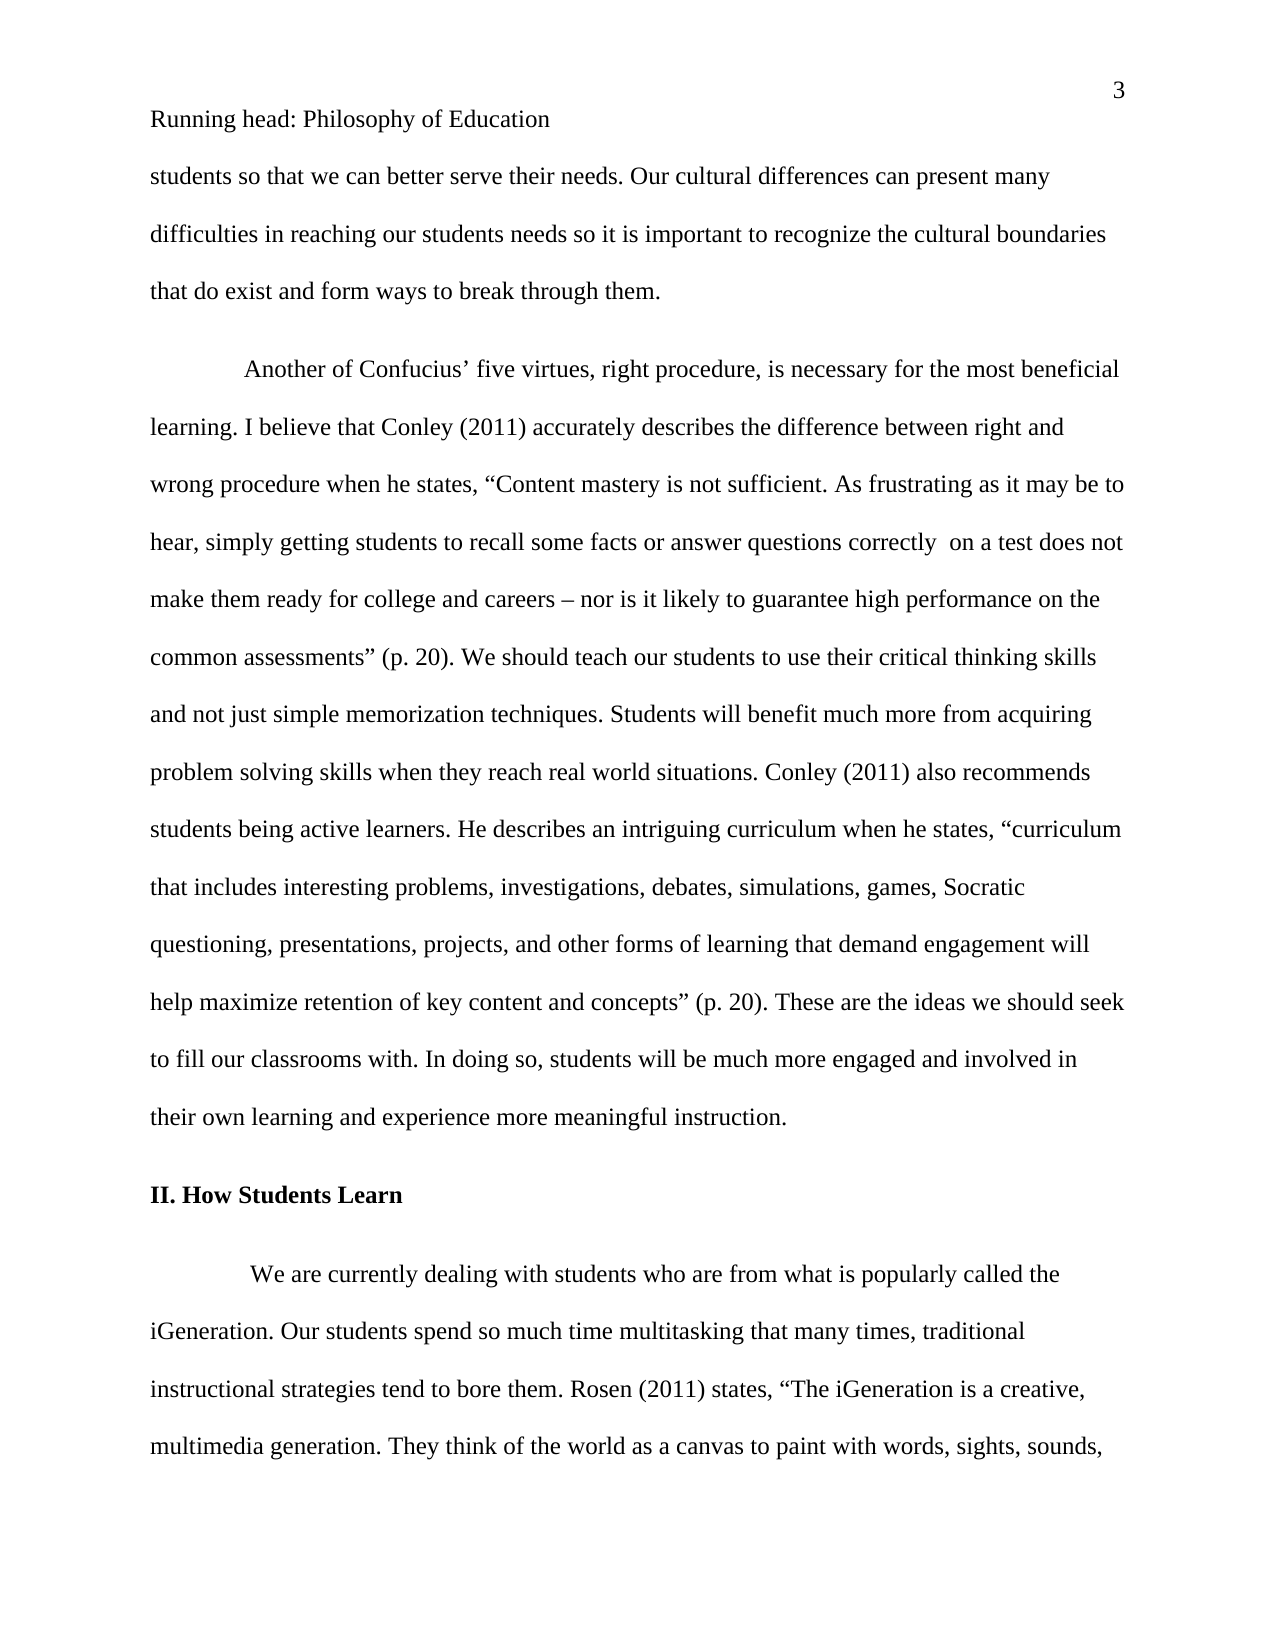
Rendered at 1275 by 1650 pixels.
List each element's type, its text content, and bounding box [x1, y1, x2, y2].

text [150, 1259, 1125, 1460]
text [150, 161, 1125, 305]
text II. How Students Learn [150, 1180, 1125, 1209]
text Another of Confucius’ five virtues, right procedure, is necessary for the most beneficial learning. I believe that Conley (2011) accurately describes the difference between right and wrong procedure when he states, “Content mastery is not sufficient. As frustrating as it may be to hear, simply getting students to recall some facts or answer questions correctly on a test does not make them ready for college and careers – nor is it likely to guarantee high performance on the common assessments” (p. 20). We should teach our students to use their critical thinking skills and not just simple memorization techniques. Students will benefit much more from acquiring problem solving skills when they reach real world situations. Conley (2011) also recommends students being active learners. He describes an intriguing curriculum when he states, “curriculum that includes interesting problems, investigations, debates, simulations, games, Socratic questioning, presentations, projects, and other forms of learning that demand engagement will help maximize retention of key content and concepts” (p. 20). These are the ideas we should seek to fill our classrooms with. In doing so, students will be much more engaged and involved in their own learning and experience more meaningful instruction. [150, 354, 1125, 1131]
